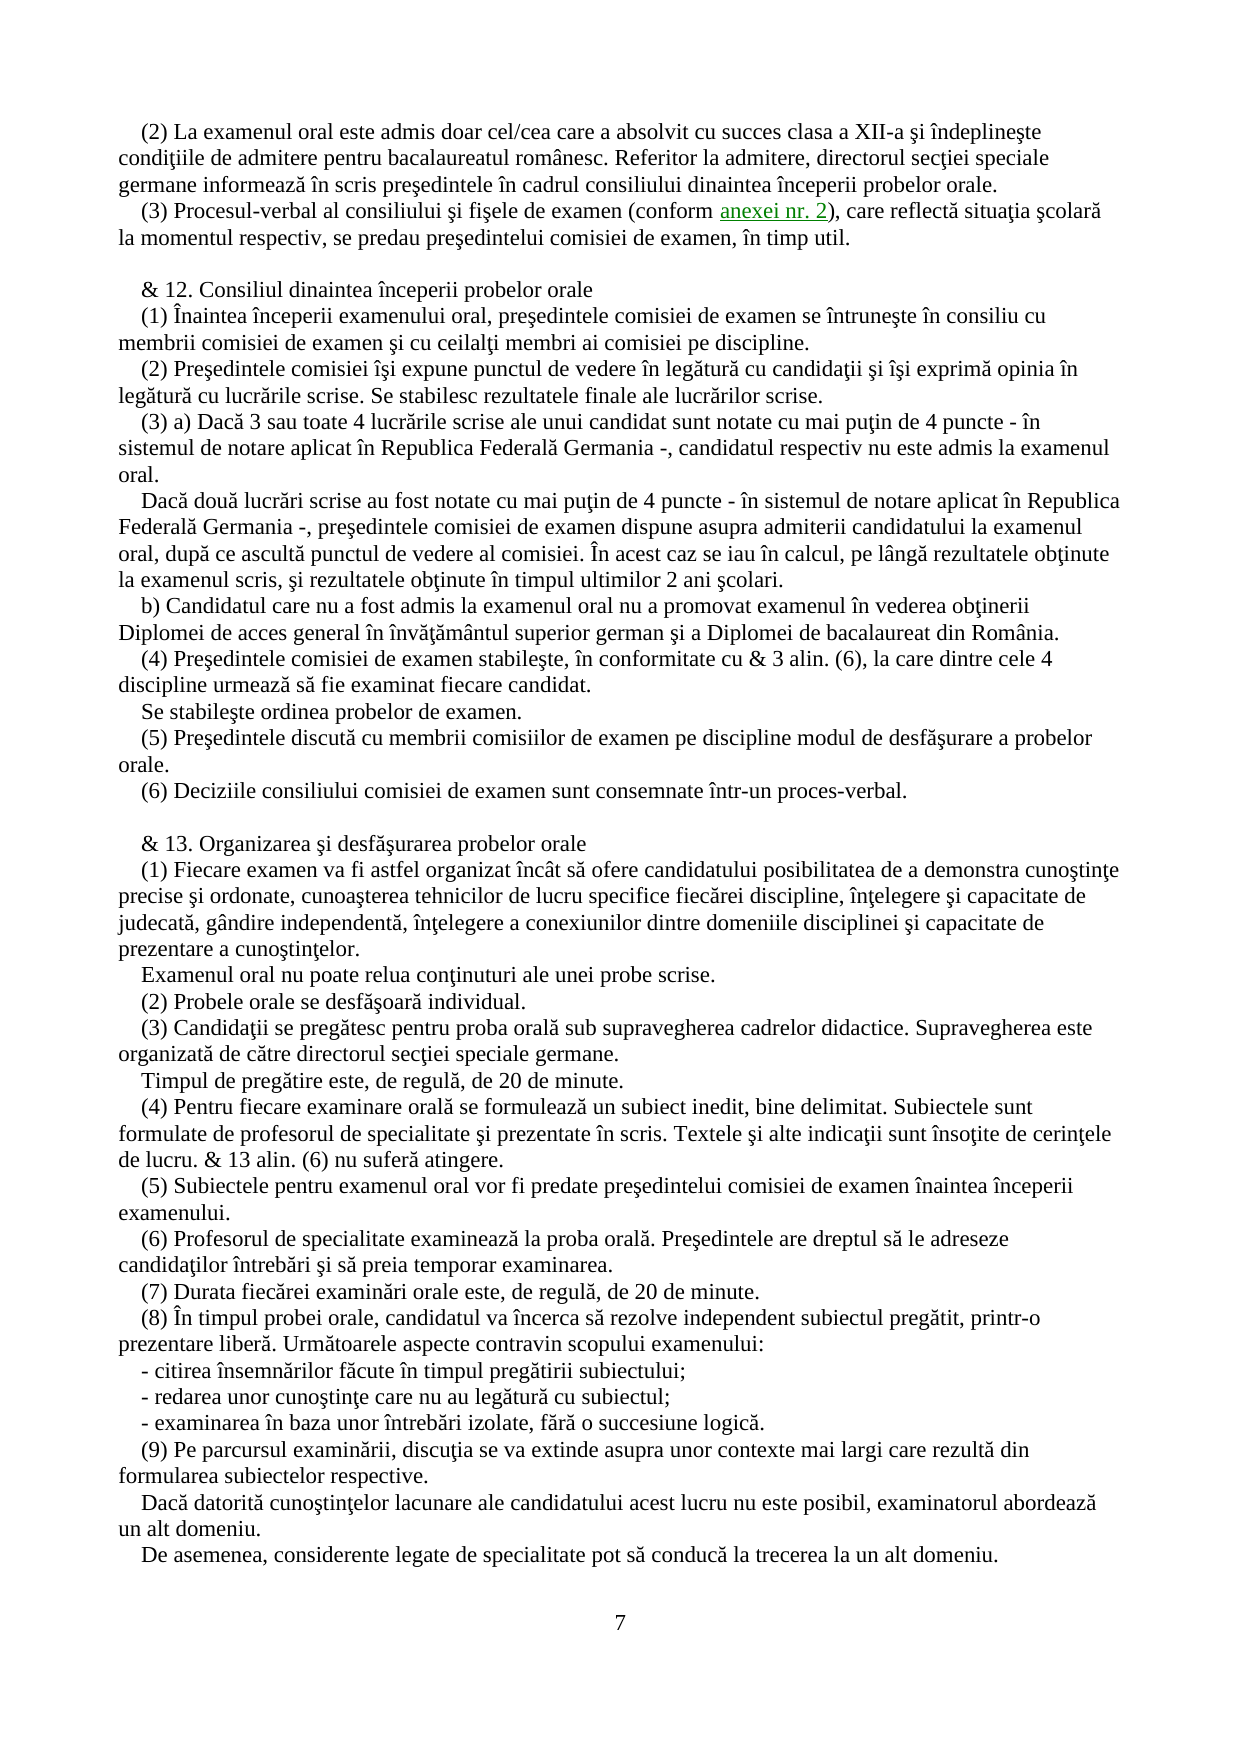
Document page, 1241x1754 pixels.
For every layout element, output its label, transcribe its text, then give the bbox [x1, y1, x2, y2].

text Dacă două lucrări scrise au fost notate cu mai puţin de 4 puncte - în sistemul de notare aplicat în Republica Federală Germania -, preşedintele comisiei de examen dispune asupra admiterii candidatului la examenul oral, după ce ascultă punctul de vedere al comisiei. În acest caz se iau în calcul, pe lângă rezultatele obţinute la examenul scris, şi rezultatele obţinute în timpul ultimilor 2 ani şcolari. [118, 487, 1122, 592]
text (2) La examenul oral este admis doar cel/cea care a absolvit cu succes clasa a XII-a şi îndeplineşte condiţiile de admitere pentru bacalaureatul românesc. Referitor la admitere, directorul secţiei speciale germane informează în scris preşedintele în cadrul consiliului dinaintea începerii probelor orale. [118, 118, 1122, 197]
text (2) Preşedintele comisiei îşi expune punctul de vedere în legătură cu candidaţii şi îşi exprimă opinia în legătură cu lucrările scrise. Se stabilesc rezultatele finale ale lucrărilor scrise. [118, 355, 1122, 408]
text (3) Candidaţii se pregătesc pentru proba orală sub supravegherea cadrelor didactice. Supravegherea este organizată de către directorul secţiei speciale germane. [118, 1014, 1122, 1067]
text - examinarea în baza unor întrebări izolate, fără o succesiune logică. [118, 1409, 1122, 1436]
text b) Candidatul care nu a fost admis la examenul oral nu a promovat examenul în vederea obţinerii Diplomei de acces general în învăţământul superior german şi a Diplomei de bacalaureat din România. [118, 592, 1122, 645]
text (8) În timpul probei orale, candidatul va încerca să rezolve independent subiectul pregătit, printr-o prezentare liberă. Următoarele aspecte contravin scopului examenului: [118, 1304, 1122, 1357]
text Dacă datorită cunoştinţelor lacunare ale candidatului acest lucru nu este posibil, examinatorul abordează un alt domeniu. [118, 1488, 1122, 1541]
text (6) Profesorul de specialitate examinează la proba orală. Preşedintele are dreptul să le adreseze candidaţilor întrebări şi să preia temporar examinarea. [118, 1225, 1122, 1278]
text (1) Înaintea începerii examenului oral, preşedintele comisiei de examen se întruneşte în consiliu cu membrii comisiei de examen şi cu ceilalţi membri ai comisiei pe discipline. [118, 303, 1122, 355]
text - citirea însemnărilor făcute în timpul pregătirii subiectului; [118, 1357, 1122, 1383]
text (4) Pentru fiecare examinare orală se formulează un subiect inedit, bine delimitat. Subiectele sunt formulate de profesorul de specialitate şi prezentate în scris. Textele şi alte indicaţii sunt însoţite de cerinţele de lucru. & 13 alin. (6) nu suferă atingere. [118, 1093, 1122, 1172]
text Examenul oral nu poate relua conţinuturi ale unei probe scrise. [118, 961, 1122, 988]
text (4) Preşedintele comisiei de examen stabileşte, în conformitate cu & 3 alin. (6), la care dintre cele 4 discipline urmează să fie examinat fiecare candidat. [118, 645, 1122, 698]
text De asemenea, considerente legate de specialitate pot să conducă la trecerea la un alt domeniu. [118, 1541, 1122, 1568]
text (6) Deciziile consiliului comisiei de examen sunt consemnate într-un proces-verbal. [118, 777, 1122, 803]
text (3) Procesul-verbal al consiliului şi fişele de examen (conform anexei nr. 2), care reflectă situaţia şcolară la momentul respectiv, se predau preşedintelui comisiei de examen, în timp util. [118, 197, 1122, 250]
text (1) Fiecare examen va fi astfel organizat încât să ofere candidatului posibilitatea de a demonstra cunoştinţe precise şi ordonate, cunoaşterea tehnicilor de lucru specifice fiecărei discipline, înţelegere şi capacitate de judecată, gândire independentă, înţelegere a conexiunilor dintre domeniile disciplinei şi capacitate de prezentare a cunoştinţelor. [118, 856, 1122, 961]
text (5) Subiectele pentru examenul oral vor fi predate preşedintelui comisiei de examen înaintea începerii examenului. [118, 1172, 1122, 1225]
text - redarea unor cunoştinţe care nu au legătură cu subiectul; [118, 1383, 1122, 1409]
text (5) Preşedintele discută cu membrii comisiilor de examen pe discipline modul de desfăşurare a probelor orale. [118, 724, 1122, 777]
text & 13. Organizarea şi desfăşurarea probelor orale [118, 830, 1122, 856]
text Se stabileşte ordinea probelor de examen. [118, 698, 1122, 724]
text (3) a) Dacă 3 sau toate 4 lucrările scrise ale unui candidat sunt notate cu mai puţin de 4 puncte - în sistemul de notare aplicat în Republica Federală Germania -, candidatul respectiv nu este admis la examenul oral. [118, 408, 1122, 487]
text (7) Durata fiecărei examinări orale este, de regulă, de 20 de minute. [118, 1278, 1122, 1304]
text Timpul de pregătire este, de regulă, de 20 de minute. [118, 1067, 1122, 1093]
text (2) Probele orale se desfăşoară individual. [118, 988, 1122, 1014]
text & 12. Consiliul dinaintea începerii probelor orale [118, 276, 1122, 303]
text (9) Pe parcursul examinării, discuţia se va extinde asupra unor contexte mai largi care rezultă din formularea subiectelor respective. [118, 1436, 1122, 1488]
